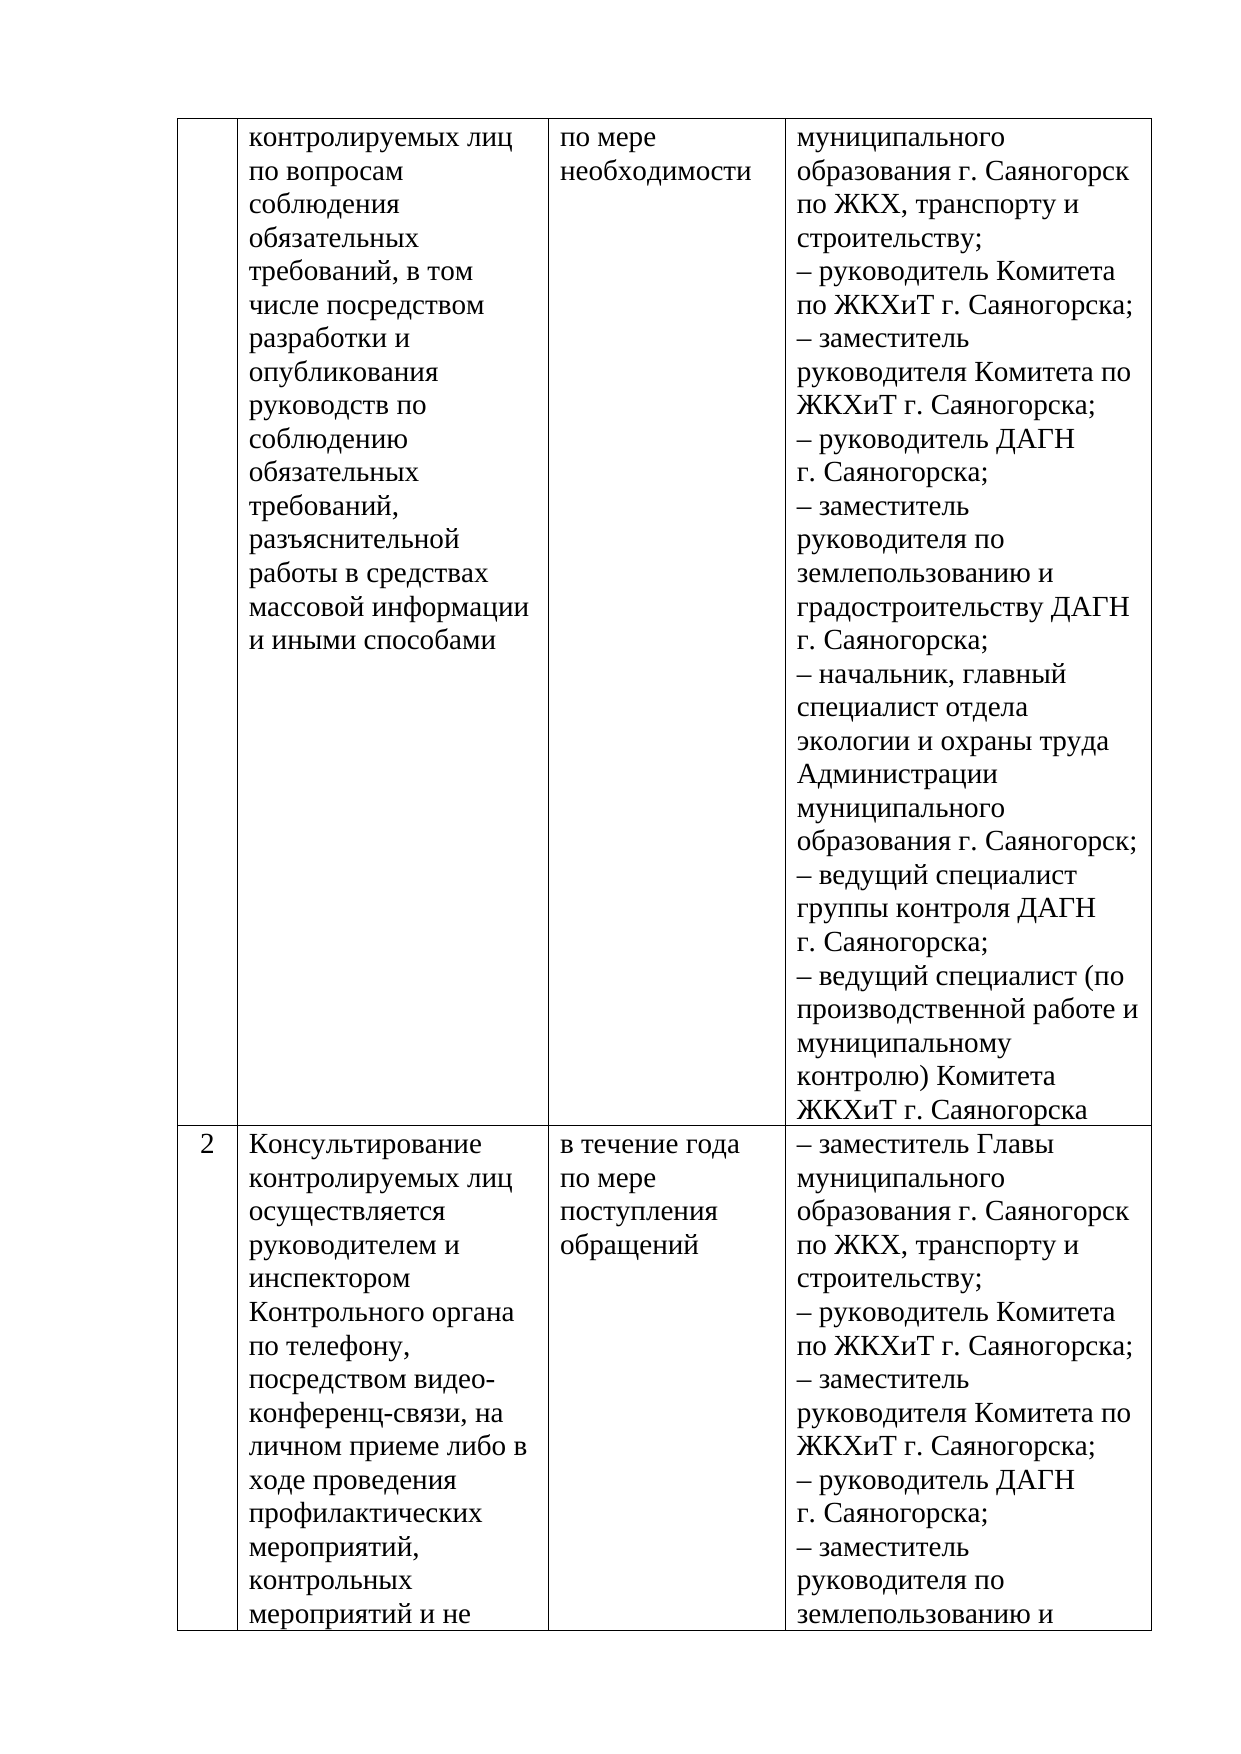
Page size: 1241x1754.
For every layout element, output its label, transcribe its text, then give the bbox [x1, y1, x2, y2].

table_cell в течение года по мере поступления обращений [549, 1126, 785, 1629]
table_cell 2 [178, 1126, 237, 1629]
table_cell 1 [178, 119, 237, 1125]
table_cell в течение года по мере необходимости [549, 119, 785, 1125]
